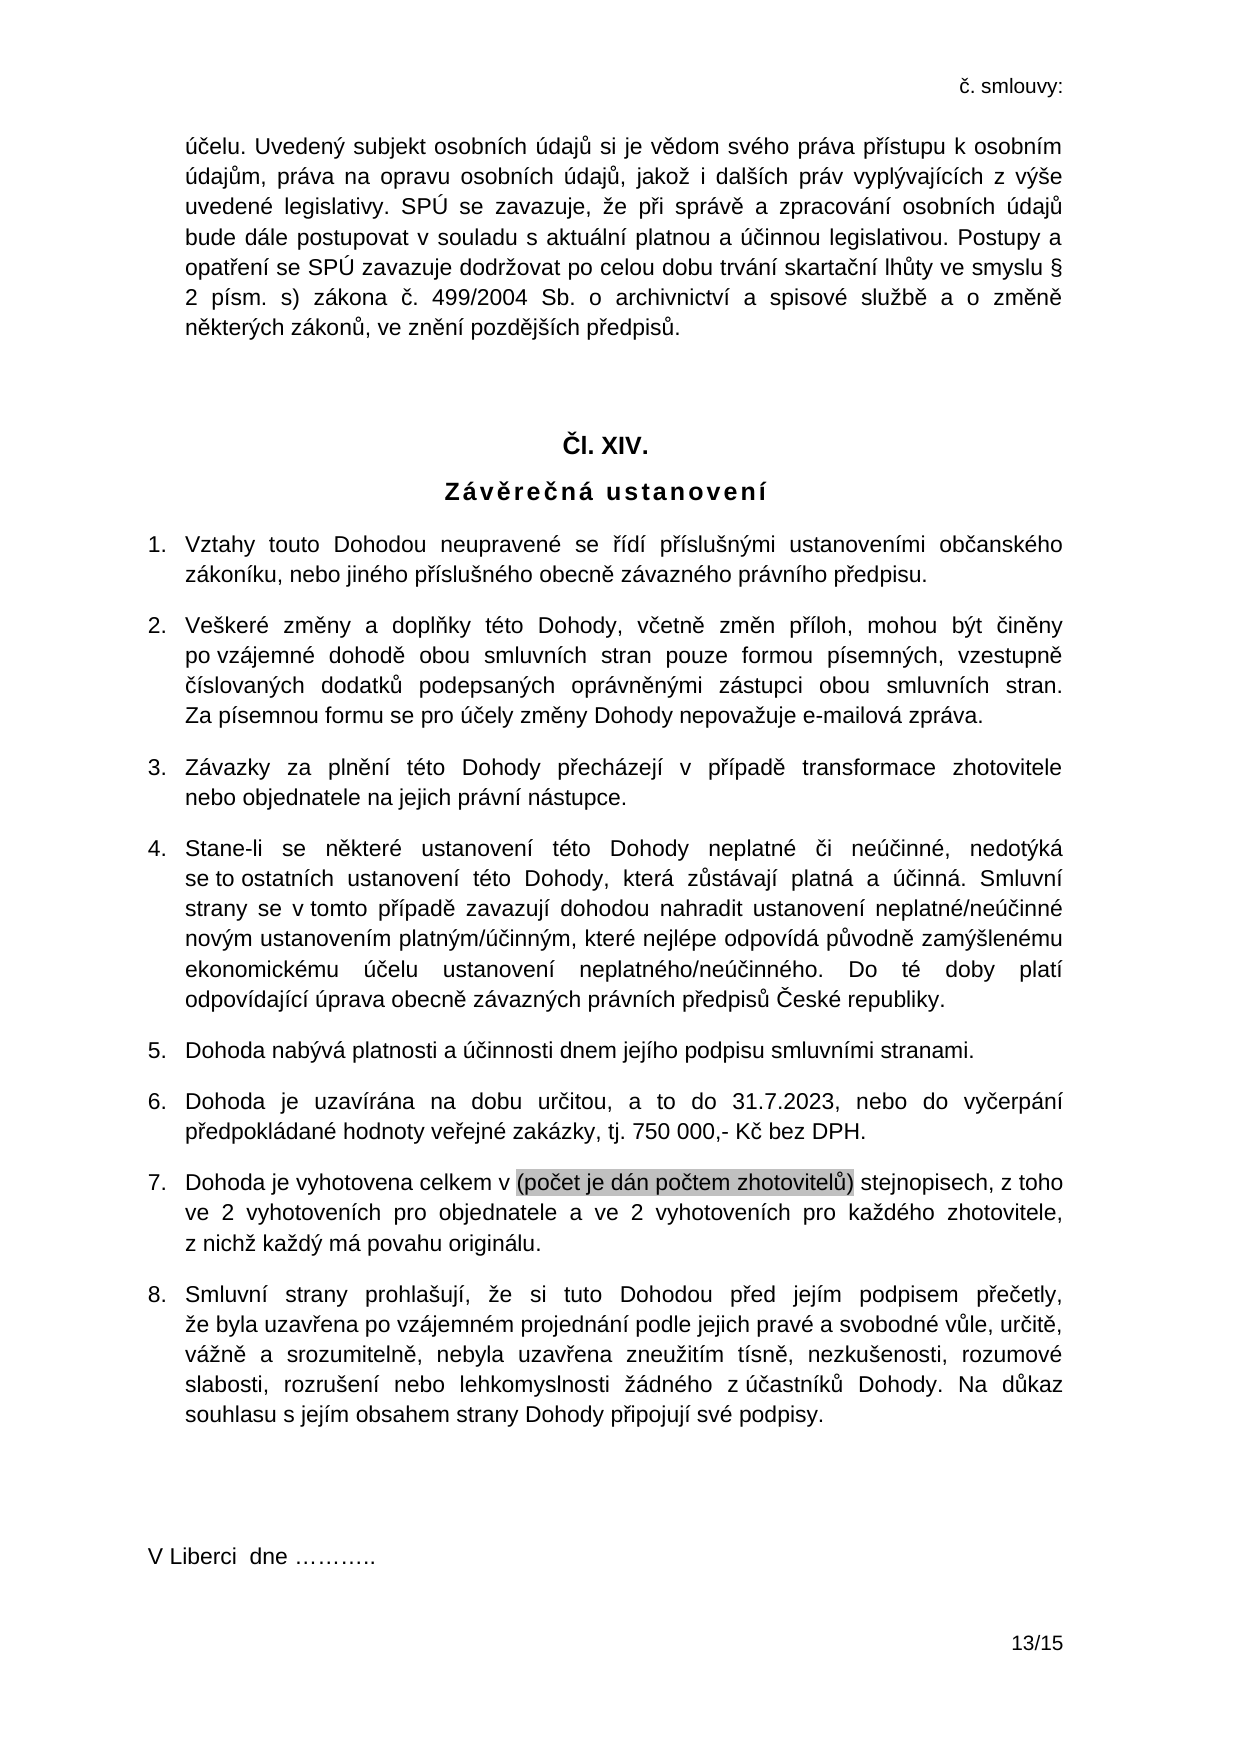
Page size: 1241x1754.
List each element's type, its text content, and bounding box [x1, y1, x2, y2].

list Stane-li se některé ustanovení této Dohody neplatné či neúčinné, nedotýká se to ostatních ustanovení této Dohody, která zůstávají platná a účinná. Smluvní strany se v tomto případě zavazují dohodou nahradit ustanovení neplatné/neúčinné novým ustanovením platným/účinným, které nejlépe odpovídá původně zamýšlenému ekonomickému účelu ustanovení neplatného/neúčinného. Do té doby platí odpovídající úprava obecně závazných právních předpisů České republiky. [148, 835, 1063, 1012]
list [148, 133, 1063, 341]
list Dohoda nabývá platnosti a účinnosti dnem jejího podpisu smluvními stranami. [148, 1037, 1063, 1063]
text V Liberci dne ……….. [148, 1543, 1063, 1569]
list Dohoda je vyhotovena celkem v (počet je dán počtem zhotovitelů) stejnopisech, z toho ve 2 vyhotoveních pro objednatele a ve 2 vyhotoveních pro každého zhotovitele, z nichž každý má povahu originálu. [148, 1169, 1063, 1256]
list Veškeré změny a doplňky této Dohody, včetně změn příloh, mohou být činěny po vzájemné dohodě obou smluvních stran pouze formou písemných, vzestupně číslovaných dodatků podepsaných oprávněnými zástupci obou smluvních stran. Za písemnou formu se pro účely změny Dohody nepovažuje e-mailová zpráva. [148, 612, 1063, 729]
list Vztahy touto Dohodou neupravené se řídí příslušnými ustanoveními občanského zákoníku, nebo jiného příslušného obecně závazného právního předpisu. [148, 531, 1063, 587]
text Čl. XIV. [148, 431, 1063, 460]
list Dohoda je uzavírána na dobu určitou, a to do 31.7.2023, nebo do vyčerpání předpokládané hodnoty veřejné zakázky, tj. 750 000,- Kč bez DPH. [148, 1088, 1063, 1144]
list Závazky za plnění této Dohody přecházejí v případě transformace zhotovitele nebo objednatele na jejich právní nástupce. [148, 753, 1063, 810]
subtitle Závěrečná ustanovení [148, 477, 1063, 506]
list Smluvní strany prohlašují, že si tuto Dohodou před jejím podpisem přečetly, že byla uzavřena po vzájemném projednání podle jejich pravé a svobodné vůle, určitě, vážně a srozumitelně, nebyla uzavřena zneužitím tísně, nezkušenosti, rozumové slabosti, rozrušení nebo lehkomyslnosti žádného z účastníků Dohody. Na důkaz souhlasu s jejím obsahem strany Dohody připojují své podpisy. [148, 1281, 1063, 1428]
